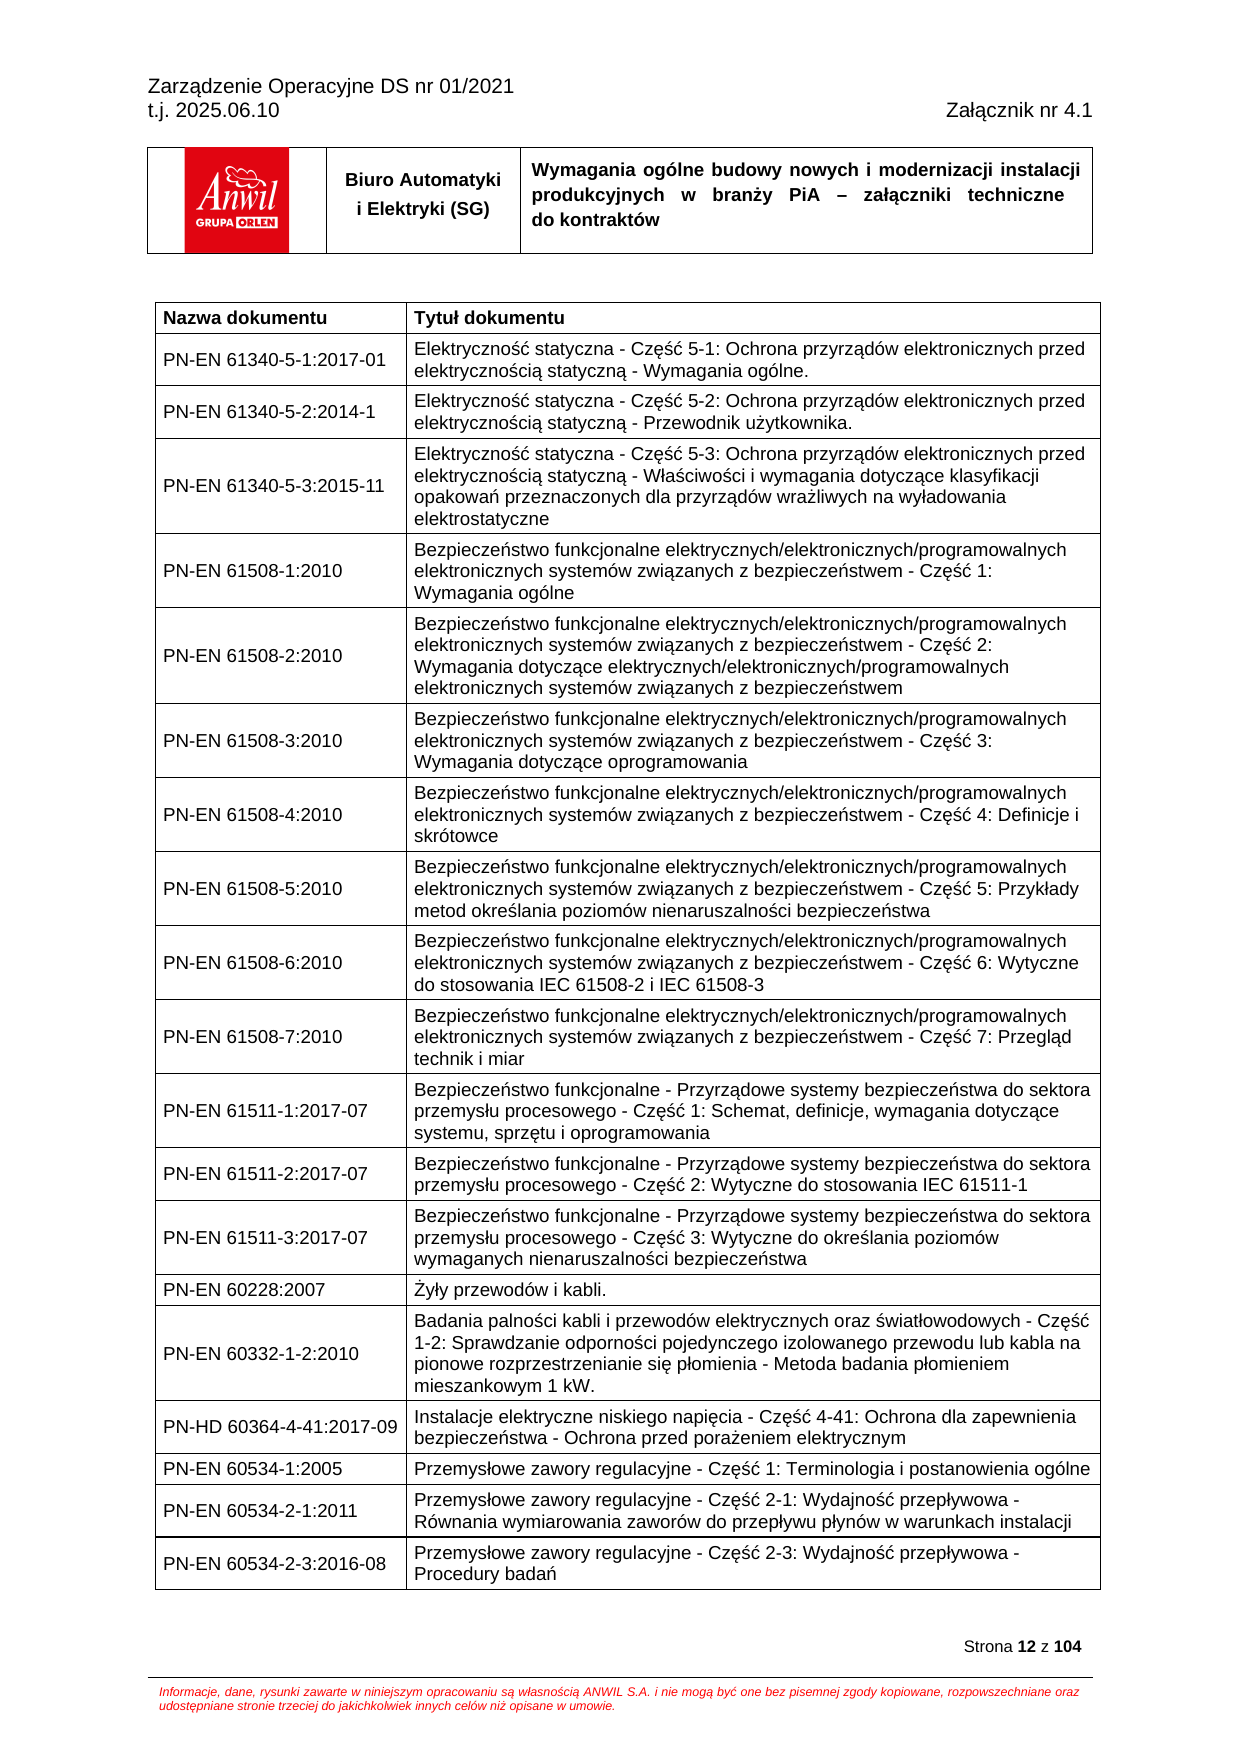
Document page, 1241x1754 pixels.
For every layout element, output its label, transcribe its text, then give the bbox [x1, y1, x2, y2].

table_cell Przemysłowe zawory regulacyjne - Część 2-3: Wydajność przepływowa - Procedury badań [407, 1538, 1100, 1589]
table_cell PN-EN 60534-2-1:2011 [156, 1485, 406, 1536]
table_cell Bezpieczeństwo funkcjonalne elektrycznych/elektronicznych/programowalnych elektronicznych systemów związanych z bezpieczeństwem - Część 1: Wymagania ogólne [407, 534, 1100, 607]
table_cell Elektryczność statyczna - Część 5-3: Ochrona przyrządów elektronicznych przed elektrycznością statyczną - Właściwości i wymagania dotyczące klasyfikacji opakowań przeznaczonych dla przyrządów wrażliwych na wyładowania elektrostatyczne [407, 439, 1100, 533]
table_cell Elektryczność statyczna - Część 5-2: Ochrona przyrządów elektronicznych przed elektrycznością statyczną - Przewodnik użytkownika. [407, 386, 1100, 438]
table_cell Bezpieczeństwo funkcjonalne elektrycznych/elektronicznych/programowalnych elektronicznych systemów związanych z bezpieczeństwem - Część 3: Wymagania dotyczące oprogramowania [407, 704, 1100, 777]
picture [184, 147, 290, 253]
table_cell PN-HD 60364-4-41:2017-09 [156, 1401, 406, 1453]
table_cell Bezpieczeństwo funkcjonalne - Przyrządowe systemy bezpieczeństwa do sektora przemysłu procesowego - Część 1: Schemat, definicje, wymagania dotyczące systemu, sprzętu i oprogramowania [407, 1074, 1100, 1147]
table_cell Przemysłowe zawory regulacyjne - Część 1: Terminologia i postanowienia ogólne [407, 1454, 1100, 1484]
table_cell Bezpieczeństwo funkcjonalne elektrycznych/elektronicznych/programowalnych elektronicznych systemów związanych z bezpieczeństwem - Część 7: Przegląd technik i miar [407, 1000, 1100, 1073]
table_cell PN-EN 61340-5-3:2015-11 [156, 439, 406, 533]
table_cell PN-EN 61340-5-1:2017-01 [156, 334, 406, 385]
table_cell Bezpieczeństwo funkcjonalne - Przyrządowe systemy bezpieczeństwa do sektora przemysłu procesowego - Część 3: Wytyczne do określania poziomów wymaganych nienaruszalności bezpieczeństwa [407, 1201, 1100, 1274]
table_cell Bezpieczeństwo funkcjonalne - Przyrządowe systemy bezpieczeństwa do sektora przemysłu procesowego - Część 2: Wytyczne do stosowania IEC 61511-1 [407, 1148, 1100, 1200]
table_cell -1:2005 [156, 1454, 406, 1484]
table_cell PN-EN 61511-1:2017-07 [156, 1074, 406, 1147]
table_cell Żyły przewodów i kabli. [407, 1275, 1100, 1305]
table_cell Instalacje elektryczne niskiego napięcia - Część 4-41: Ochrona dla zapewnienia bezpieczeństwa - Ochrona przed porażeniem elektrycznym [407, 1401, 1100, 1453]
table_header Nazwa dokumentu [156, 303, 406, 333]
table_cell Bezpieczeństwo funkcjonalne elektrycznych/elektronicznych/programowalnych elektronicznych systemów związanych z bezpieczeństwem - Część 6: Wytyczne do stosowania IEC 61508-2 i IEC 61508-3 [407, 926, 1100, 999]
table_cell Bezpieczeństwo funkcjonalne elektrycznych/elektronicznych/programowalnych elektronicznych systemów związanych z bezpieczeństwem - Część 4: Definicje i skrótowce [407, 778, 1100, 851]
table_cell -1-2:2010 [156, 1306, 406, 1400]
table_cell PN-EN 60534-2-3:2016-08 [156, 1538, 406, 1589]
table_cell Badania palności kabli i przewodów elektrycznych oraz światłowodowych - Część 1-2: Sprawdzanie odporności pojedynczego izolowanego przewodu lub kabla na pionowe rozprzestrzenianie się płomienia - Metoda badania płomieniem mieszankowym 1 kW. [407, 1306, 1100, 1400]
table_cell Bezpieczeństwo funkcjonalne elektrycznych/elektronicznych/programowalnych elektronicznych systemów związanych z bezpieczeństwem - Część 5: Przykłady metod określania poziomów nienaruszalności bezpieczeństwa [407, 852, 1100, 925]
table_cell PN-EN 61511-3:2017-07 [156, 1201, 406, 1274]
table_header Tytuł dokumentu [407, 303, 1100, 333]
table_cell PN-EN 61511-2:2017-07 [156, 1148, 406, 1200]
table_cell -1:2010 [156, 534, 406, 607]
table_cell :2007 [156, 1275, 406, 1305]
table_cell -3:2010 [156, 704, 406, 777]
table_cell Elektryczność statyczna - Część 5-1: Ochrona przyrządów elektronicznych przed elektrycznością statyczną - Wymagania ogólne. [407, 334, 1100, 385]
table_cell -2:2010 [156, 608, 406, 703]
table_cell -5:2010 [156, 852, 406, 925]
table_cell PN-EN 61340-5-2:2014-1 [156, 386, 406, 438]
table_cell Przemysłowe zawory regulacyjne - Część 2-1: Wydajność przepływowa - Równania wymiarowania zaworów do przepływu płynów w warunkach instalacji [407, 1485, 1100, 1536]
table_cell -4:2010 [156, 778, 406, 851]
table_cell -7:2010 [156, 1000, 406, 1073]
table_cell Bezpieczeństwo funkcjonalne elektrycznych/elektronicznych/programowalnych elektronicznych systemów związanych z bezpieczeństwem - Część 2: Wymagania dotyczące elektrycznych/elektronicznych/programowalnych elektronicznych systemów związanych z bezpieczeństwem [407, 608, 1100, 703]
table_cell -6:2010 [156, 926, 406, 999]
